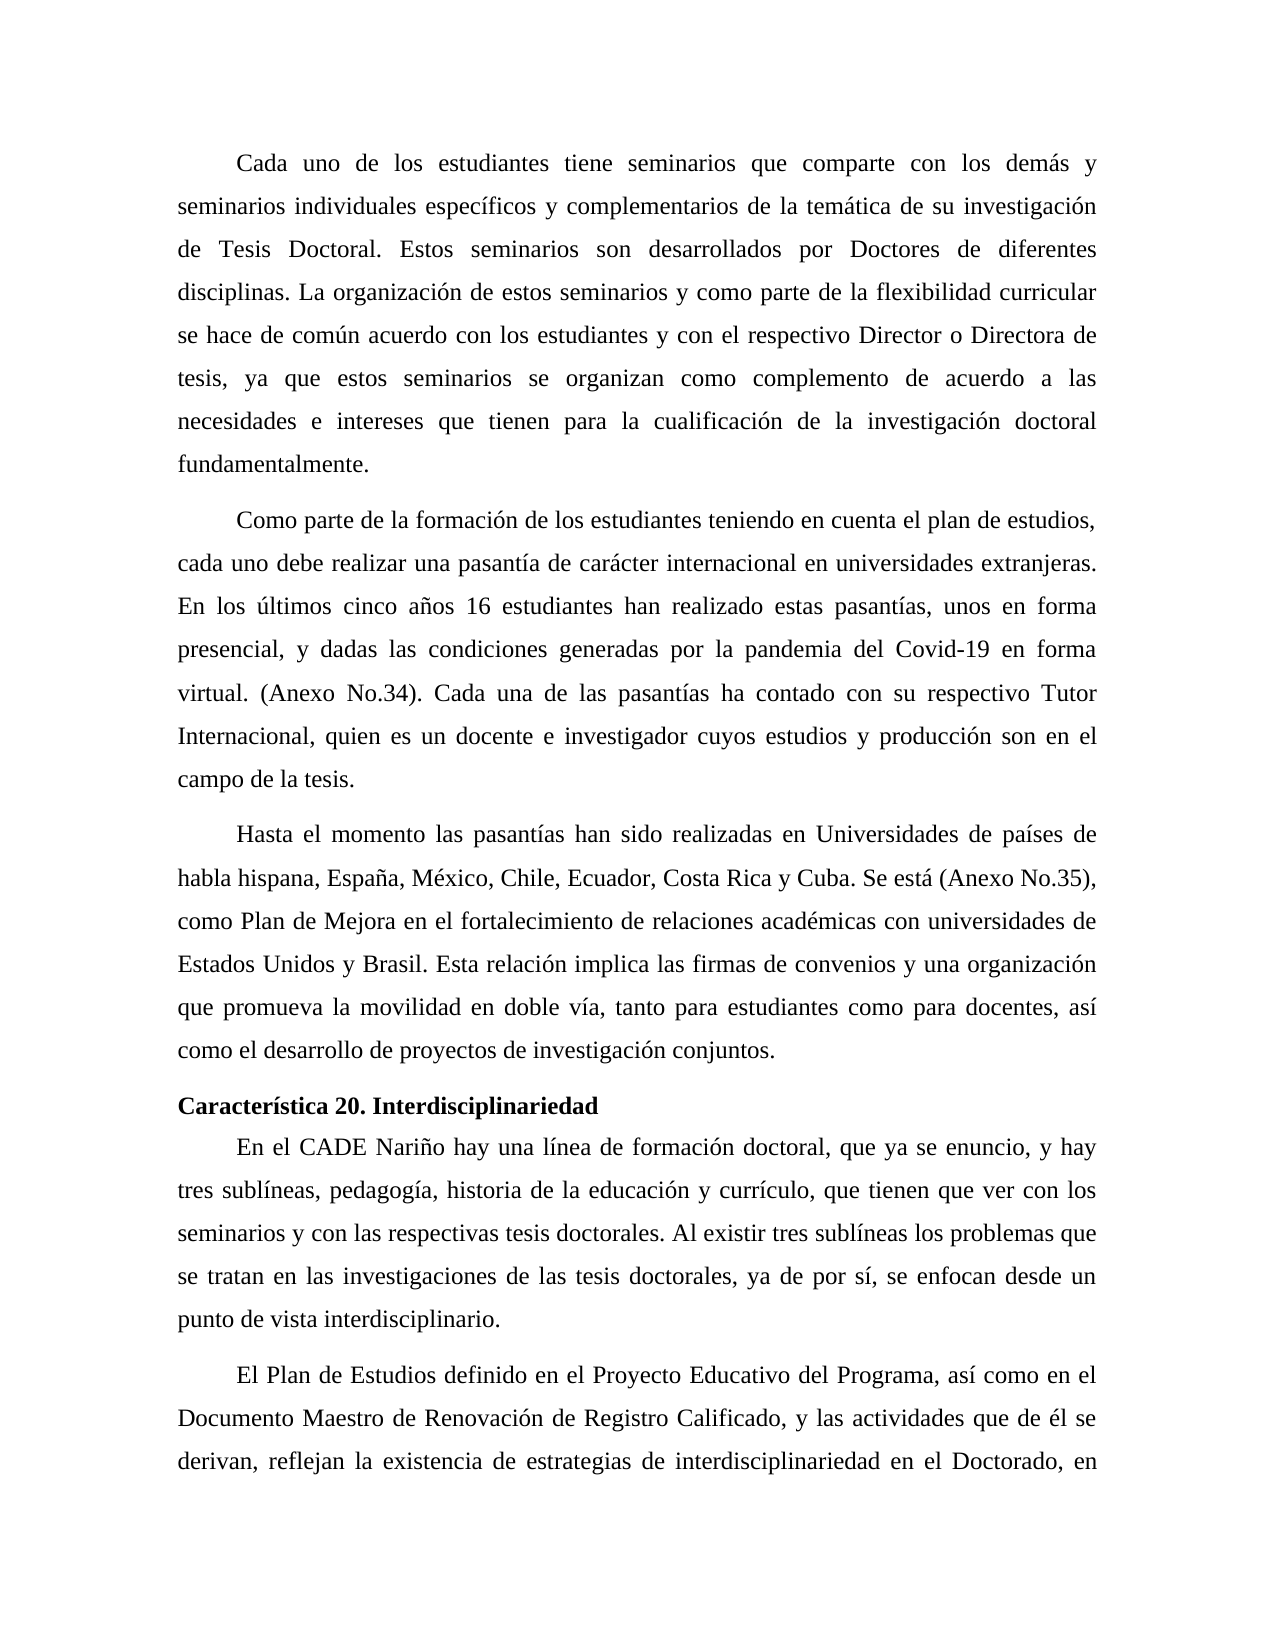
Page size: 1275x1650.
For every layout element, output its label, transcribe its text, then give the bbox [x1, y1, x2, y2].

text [177, 1360, 1098, 1475]
text Cada uno de los estudiantes tiene seminarios que comparte con los demás y seminarios individuales específicos y complementarios de la temática de su investigación de Tesis Doctoral. Estos seminarios son desarrollados por Doctores de diferentes disciplinas. La organización de estos seminarios y como parte de la flexibilidad curricular se hace de común acuerdo con los estudiantes y con el respectivo Director o Directora de tesis, ya que estos seminarios se organizan como complemento de acuerdo a las necesidades e intereses que tienen para la cualificación de la investigación doctoral fundamentalmente. [177, 148, 1098, 478]
text Como parte de la formación de los estudiantes teniendo en cuenta el plan de estudios, cada uno debe realizar una pasantía de carácter internacional en universidades extranjeras. En los últimos cinco años 16 estudiantes han realizado estas pasantías, unos en forma presencial, y dadas las condiciones generadas por la pandemia del Covid-19 en forma virtual. (Anexo No.34). Cada una de las pasantías ha contado con su respectivo Tutor Internacional, quien es un docente e investigador cuyos estudios y producción son en el campo de la tesis. [177, 505, 1098, 793]
text En el CADE Nariño hay una línea de formación doctoral, que ya se enuncio, y hay tres sublíneas, pedagogía, historia de la educación y currículo, que tienen que ver con los seminarios y con las respectivas tesis doctorales. Al existir tres sublíneas los problemas que se tratan en las investigaciones de las tesis doctorales, ya de por sí, se enfocan desde un punto de vista interdisciplinario. [177, 1132, 1098, 1333]
text Característica 20. Interdisciplinariedad [177, 1091, 1098, 1119]
text Hasta el momento las pasantías han sido realizadas en Universidades de países de habla hispana, España, México, Chile, Ecuador, Costa Rica y Cuba. Se está (Anexo No.35), como Plan de Mejora en el fortalecimiento de relaciones académicas con universidades de Estados Unidos y Brasil. Esta relación implica las firmas de convenios y una organización que promueva la movilidad en doble vía, tanto para estudiantes como para docentes, así como el desarrollo de proyectos de investigación conjuntos. [177, 819, 1098, 1064]
